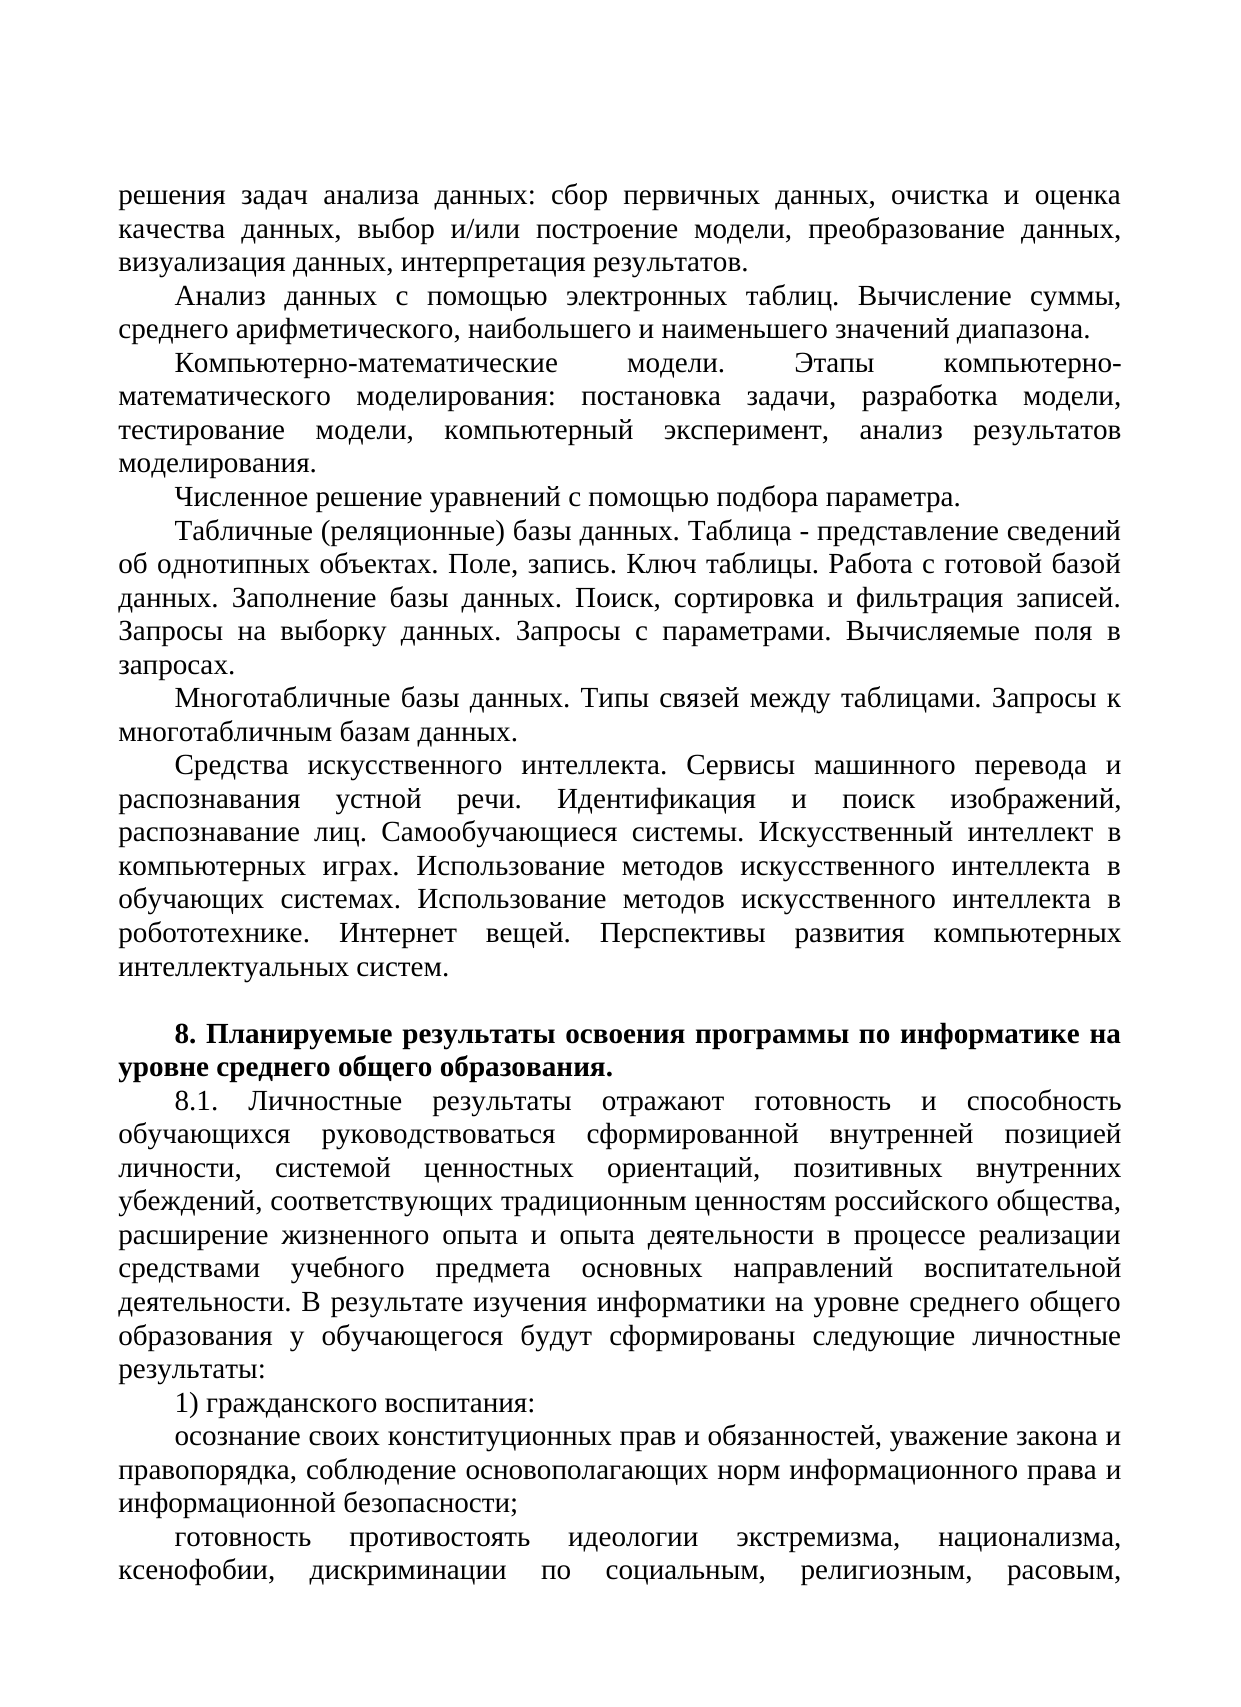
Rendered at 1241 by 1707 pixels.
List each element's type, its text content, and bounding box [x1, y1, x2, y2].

text Компьютерно-математические модели. Этапы компьютерно-математического моделирования: постановка задачи, разработка модели, тестирование модели, компьютерный эксперимент, анализ результатов моделирования. [118, 345, 1122, 479]
text Табличные (реляционные) базы данных. Таблица - представление сведений об однотипных объектах. Поле, запись. Ключ таблицы. Работа с готовой базой данных. Заполнение базы данных. Поиск, сортировка и фильтрация записей. Запросы на выборку данных. Запросы с параметрами. Вычисляемые поля в запросах. [118, 513, 1122, 680]
text Анализ данных с помощью электронных таблиц. Вычисление суммы, среднего арифметического, наибольшего и наименьшего значений диапазона. [118, 278, 1122, 345]
text осознание своих конституционных прав и обязанностей, уважение закона и правопорядка, соблюдение основополагающих норм информационного права и информационной безопасности; [118, 1418, 1122, 1519]
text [118, 177, 1122, 278]
text Средства искусственного интеллекта. Сервисы машинного перевода и распознавания устной речи. Идентификация и поиск изображений, распознавание лиц. Самообучающиеся системы. Искусственный интеллект в компьютерных играх. Использование методов искусственного интеллекта в обучающих системах. Использование методов искусственного интеллекта в робототехнике. Интернет вещей. Перспективы развития компьютерных интеллектуальных систем. [118, 747, 1122, 982]
text 8.1. Личностные результаты отражают готовность и способность обучающихся руководствоваться сформированной внутренней позицией личности, системой ценностных ориентаций, позитивных внутренних убеждений, соответствующих традиционным ценностям российского общества, расширение жизненного опыта и опыта деятельности в процессе реализации средствами учебного предмета основных направлений воспитательной деятельности. В результате изучения информатики на уровне среднего общего образования у обучающегося будут сформированы следующие личностные результаты: [118, 1083, 1122, 1385]
text 8. Планируемые результаты освоения программы по информатике на уровне среднего общего образования. [118, 1016, 1122, 1083]
text Численное решение уравнений с помощью подбора параметра. [118, 479, 1122, 513]
text Многотабличные базы данных. Типы связей между таблицами. Запросы к многотабличным базам данных. [118, 680, 1122, 747]
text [118, 1519, 1122, 1586]
text 1) гражданского воспитания: [118, 1385, 1122, 1418]
